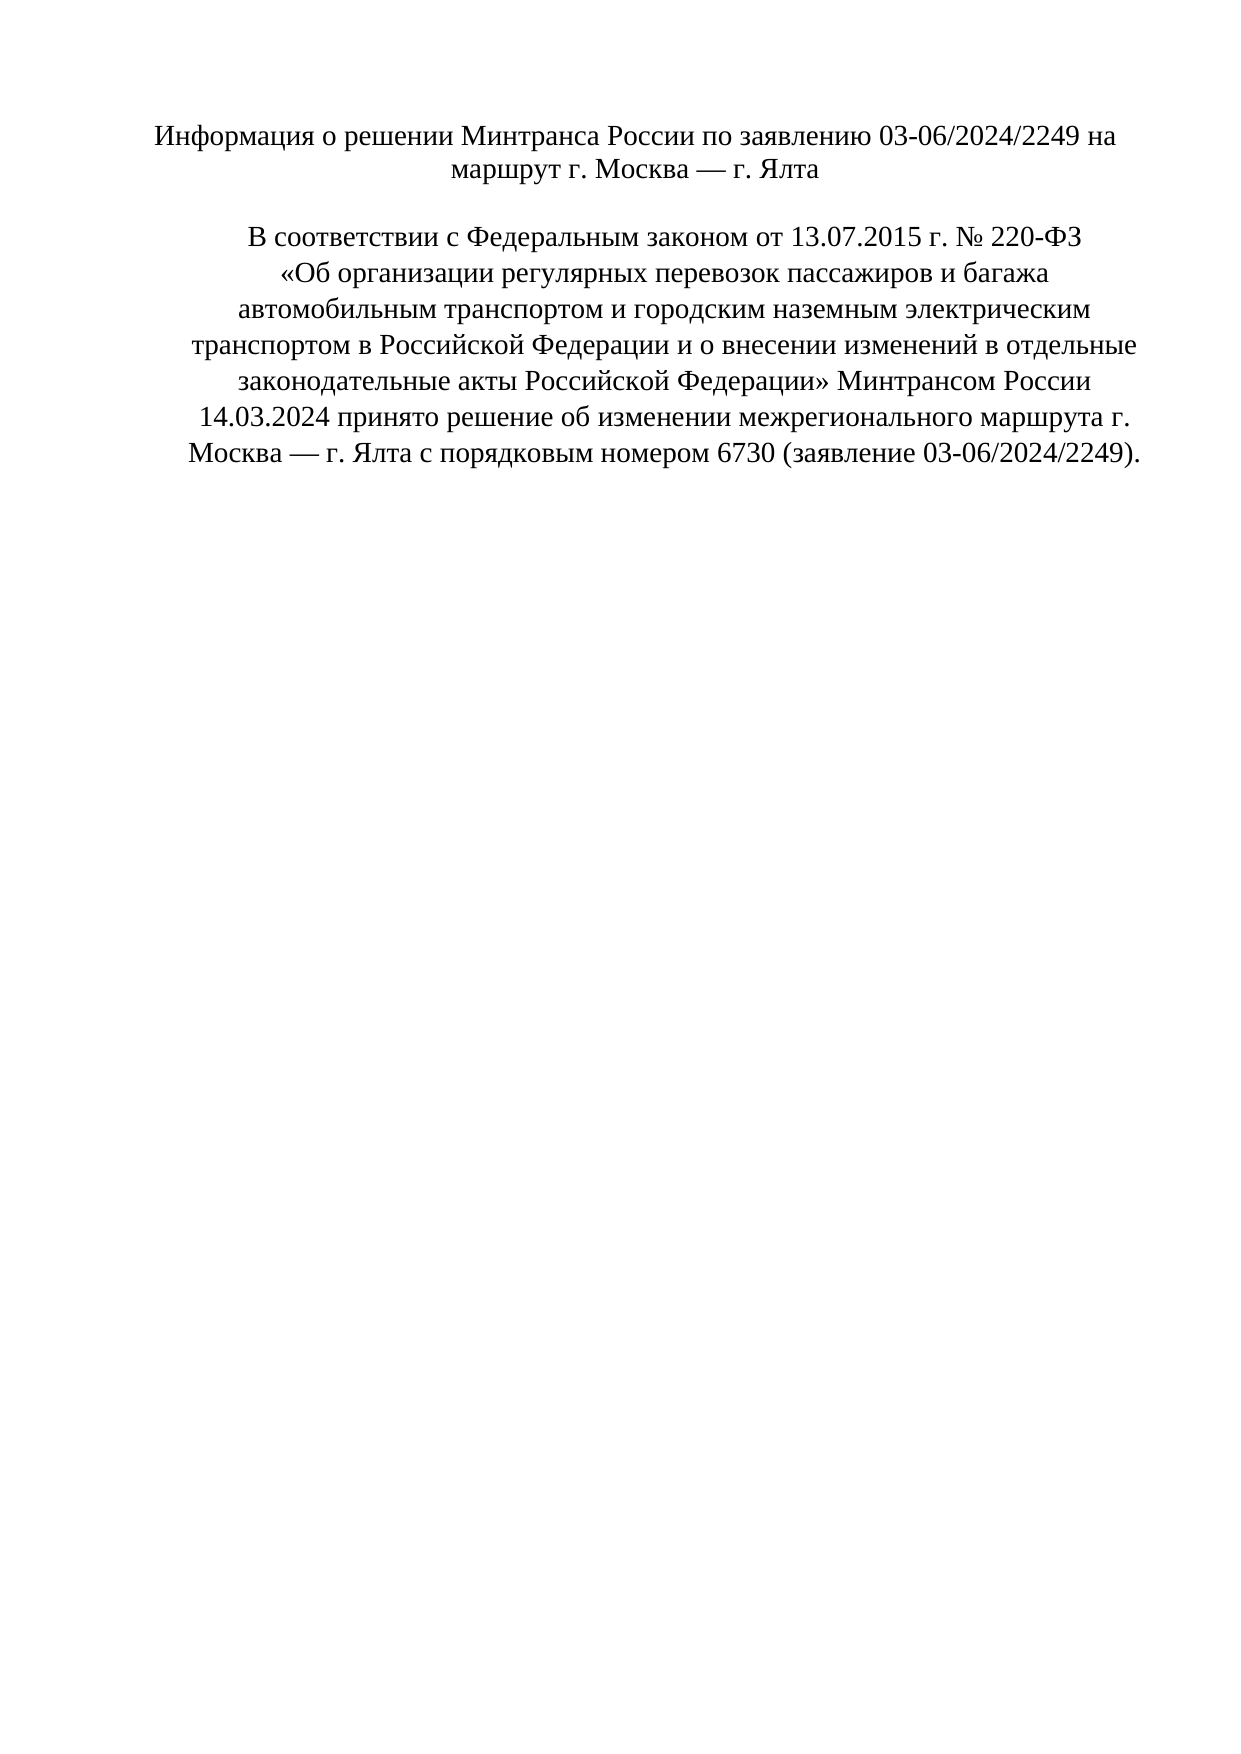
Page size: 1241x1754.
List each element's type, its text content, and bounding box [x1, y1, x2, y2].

text Информация о решении Минтранса России по заявлению 03-06/2024/2249 на маршрут г. Москва — г. Ялта [118, 118, 1152, 185]
text В соответствии с Федеральным законом от 13.07.2015 г. № 220-ФЗ «Об организации регулярных перевозок пассажиров и багажа автомобильным транспортом и городским наземным электрическим транспортом в Российской Федерации и о внесении изменений в отдельные законодательные акты Российской Федерации» Минтрансом России 14.03.2024 принято решение об изменении межрегионального маршрута г. Москва — г. Ялта с порядковым номером 6730 (заявление 03-06/2024/2249). [177, 219, 1152, 469]
